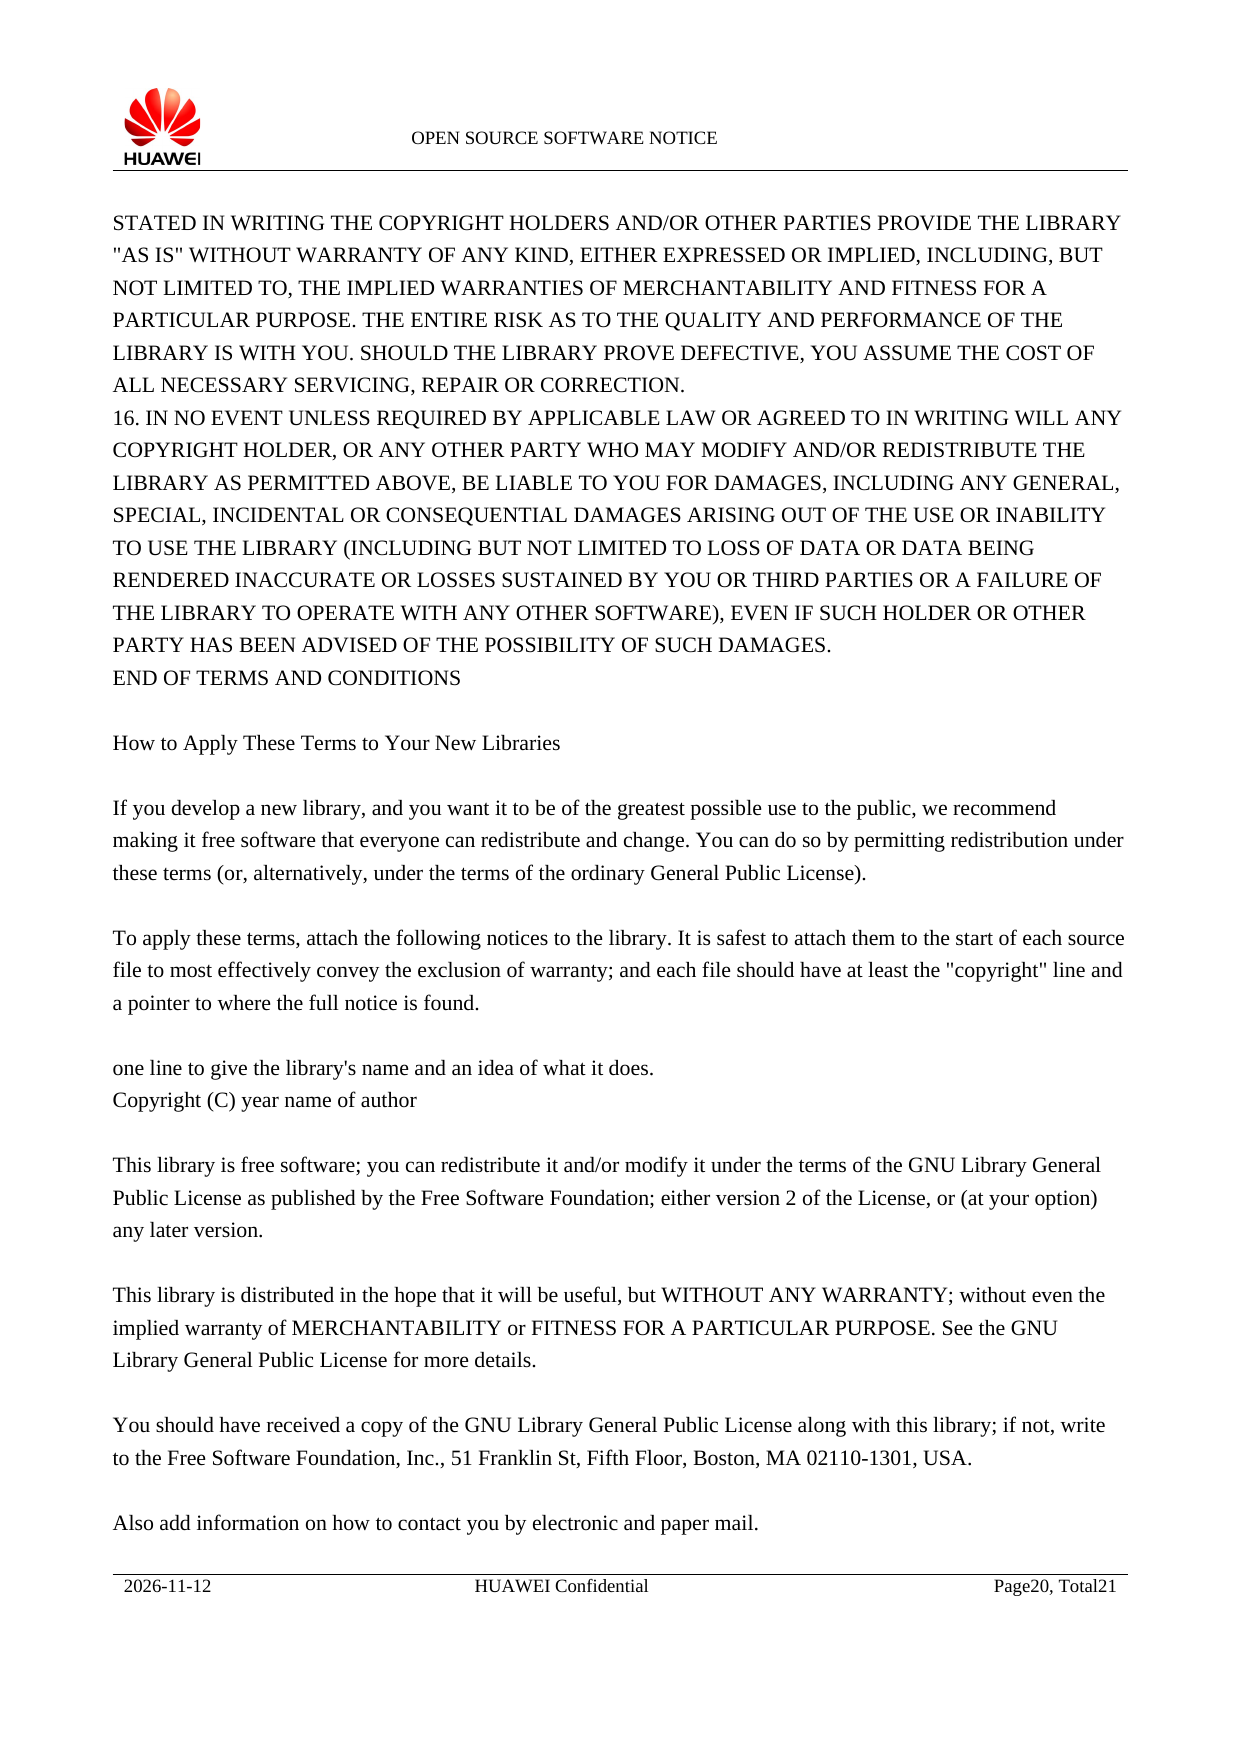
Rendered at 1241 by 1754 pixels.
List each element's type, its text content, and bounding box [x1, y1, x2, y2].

picture [124, 88, 201, 165]
